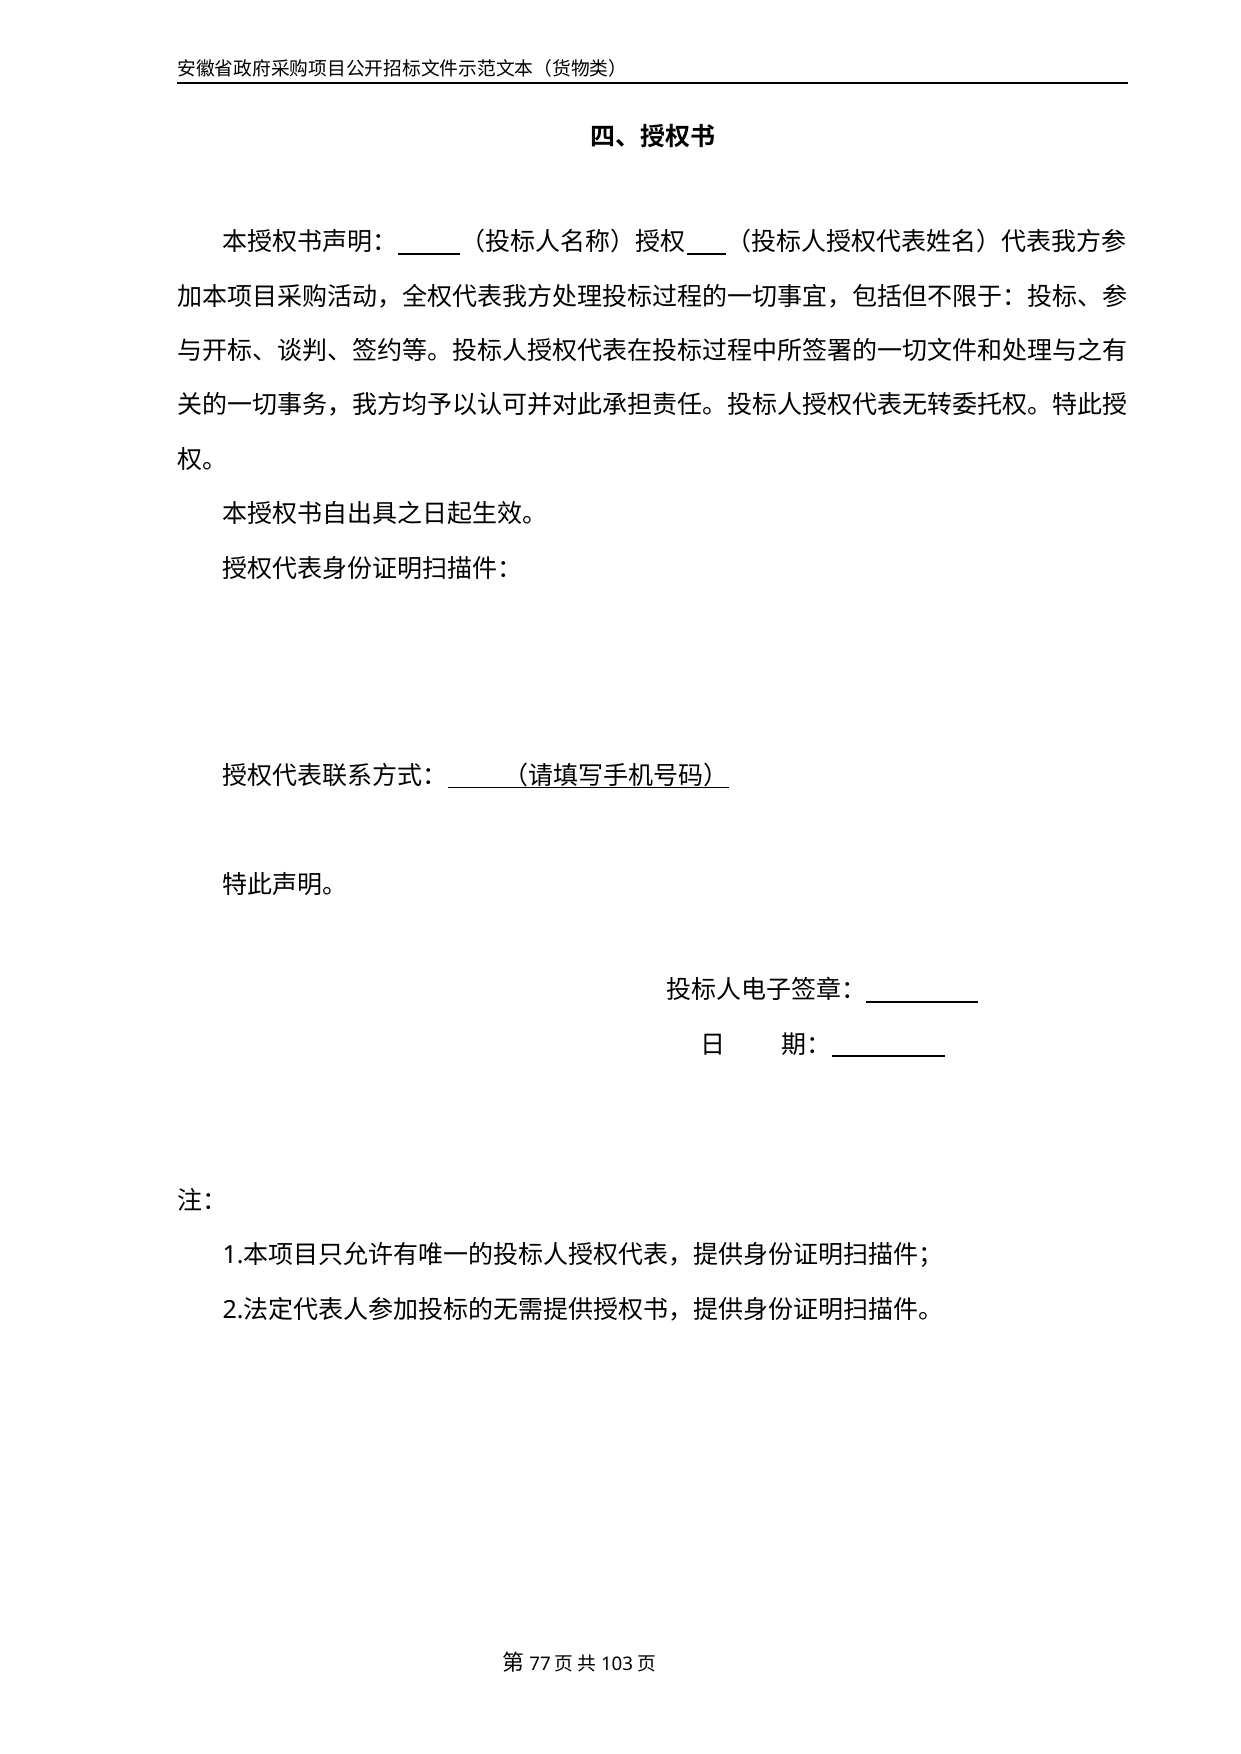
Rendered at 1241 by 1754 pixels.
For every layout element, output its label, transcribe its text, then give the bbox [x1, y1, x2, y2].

text 本授权书声明： （投标人名称）授权 （投标人授权代表姓名）代表我方参加本项目采购活动，全权代表我方处理投标过程的一切事宜，包括但不限于：投标、参与开标、谈判、签约等。投标人授权代表在投标过程中所签署的一切文件和处理与之有关的一切事务，我方均予以认可并对此承担责任。投标人授权代表无转委托权。特此授权。 [177, 222, 1128, 476]
text 本授权书自出具之日起生效。 [177, 494, 1128, 530]
text 授权代表身份证明扫描件： [177, 548, 1128, 584]
text 授权代表联系方式： （请填写手机号码） [177, 756, 1128, 792]
text 1.本项目只允许有唯一的投标人授权代表，提供身份证明扫描件； [177, 1235, 1128, 1271]
text 2.法定代表人参加投标的无需提供授权书，提供身份证明扫描件。 [177, 1289, 1128, 1326]
text 注： [177, 1181, 1128, 1217]
text 特此声明。 [177, 864, 1128, 901]
text 投标人电子签章： [177, 970, 1128, 1006]
text 日 期： [177, 1024, 1128, 1060]
text 四、授权书 [177, 116, 1128, 153]
